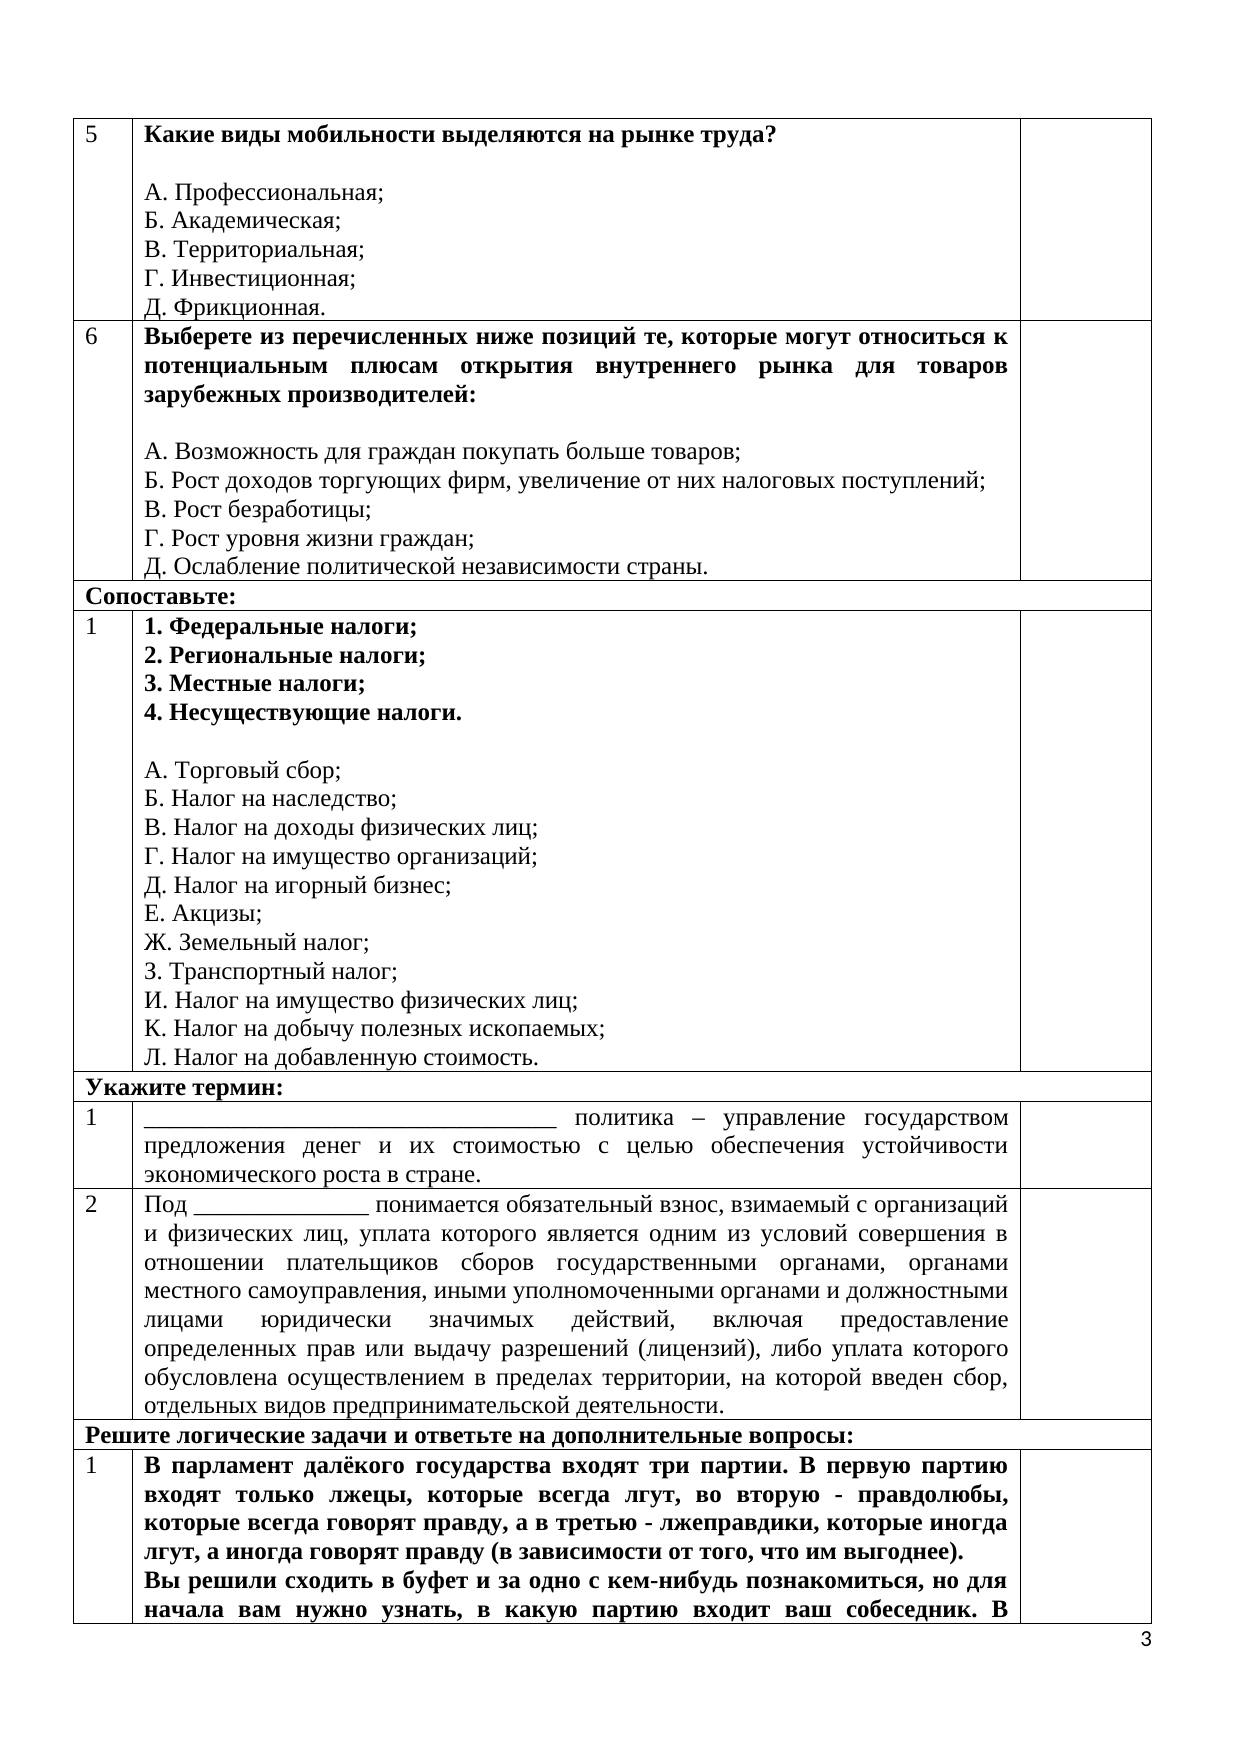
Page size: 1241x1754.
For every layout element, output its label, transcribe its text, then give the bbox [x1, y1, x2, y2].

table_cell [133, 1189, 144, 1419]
table_cell 1 [74, 1450, 132, 1622]
table_cell [1021, 1102, 1151, 1188]
table_cell Сопоставьте: [74, 581, 1151, 610]
table_cell 2 [74, 1189, 132, 1419]
table_cell 1 [74, 611, 132, 1071]
table_cell Выберете из перечисленных ниже позиций те, которые могут относиться к потенциальным плюсам открытия внутреннего рынка для товаров зарубежных производителей: А. Возможность для граждан покупать больше товаров; Б. Рост доходов торгующих фирм, увеличение от них налоговых поступлений; В. Рост безработицы; Г. Рост уровня жизни граждан; Д. Ослабление политической независимости страны. [133, 321, 1020, 580]
table_cell Какие виды мобильности выделяются на рынке труда? А. Профессиональная; Б. Академическая; В. Территориальная; Г. Инвестиционная; Д. Фрикционная. [133, 119, 1020, 320]
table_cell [133, 1450, 1020, 1622]
table_cell 1 [74, 1102, 132, 1188]
table_cell 1. Федеральные налоги; 2. Региональные налоги; 3. Местные налоги; 4. Несуществующие налоги. А. Торговый сбор; Б. Налог на наследство; В. Налог на доходы физических лиц; Г. Налог на имущество организаций; Д. Налог на игорный бизнес; Е. Акцизы; Ж. Земельный налог; З. Транспортный налог; И. Налог на имущество физических лиц; К. Налог на добычу полезных ископаемых; Л. Налог на добавленную стоимость. [133, 611, 1020, 1071]
table_cell Укажите термин: [74, 1072, 1151, 1101]
table_cell Под ______________ понимается обязательный взнос, взимаемый с организаций и физических лиц, уплата которого является одним из условий совершения в отношении плательщиков сборов государственными органами, органами местного самоуправления, иными уполномоченными органами и должностными лицами юридически значимых действий, включая предоставление определенных прав или выдачу разрешений (лицензий), либо уплата которого обусловлена осуществлением в пределах территории, на которой введен сбор, отдельных видов предпринимательской деятельности. [725, 1189, 1020, 1419]
table_cell 5 [74, 119, 132, 320]
table_cell _________________________________ политика – управление государством предложения денег и их стоимостью с целью обеспечения устойчивости экономического роста в стране. [133, 1102, 1020, 1188]
table_cell [1021, 1450, 1151, 1622]
table_cell 6 [74, 321, 132, 580]
table_cell Решите логические задачи и ответьте на дополнительные вопросы: [74, 1420, 1151, 1449]
table_cell [1021, 321, 1151, 580]
table_cell [1021, 119, 1151, 320]
table_cell [1021, 611, 1151, 1071]
table_cell [1021, 1189, 1151, 1419]
